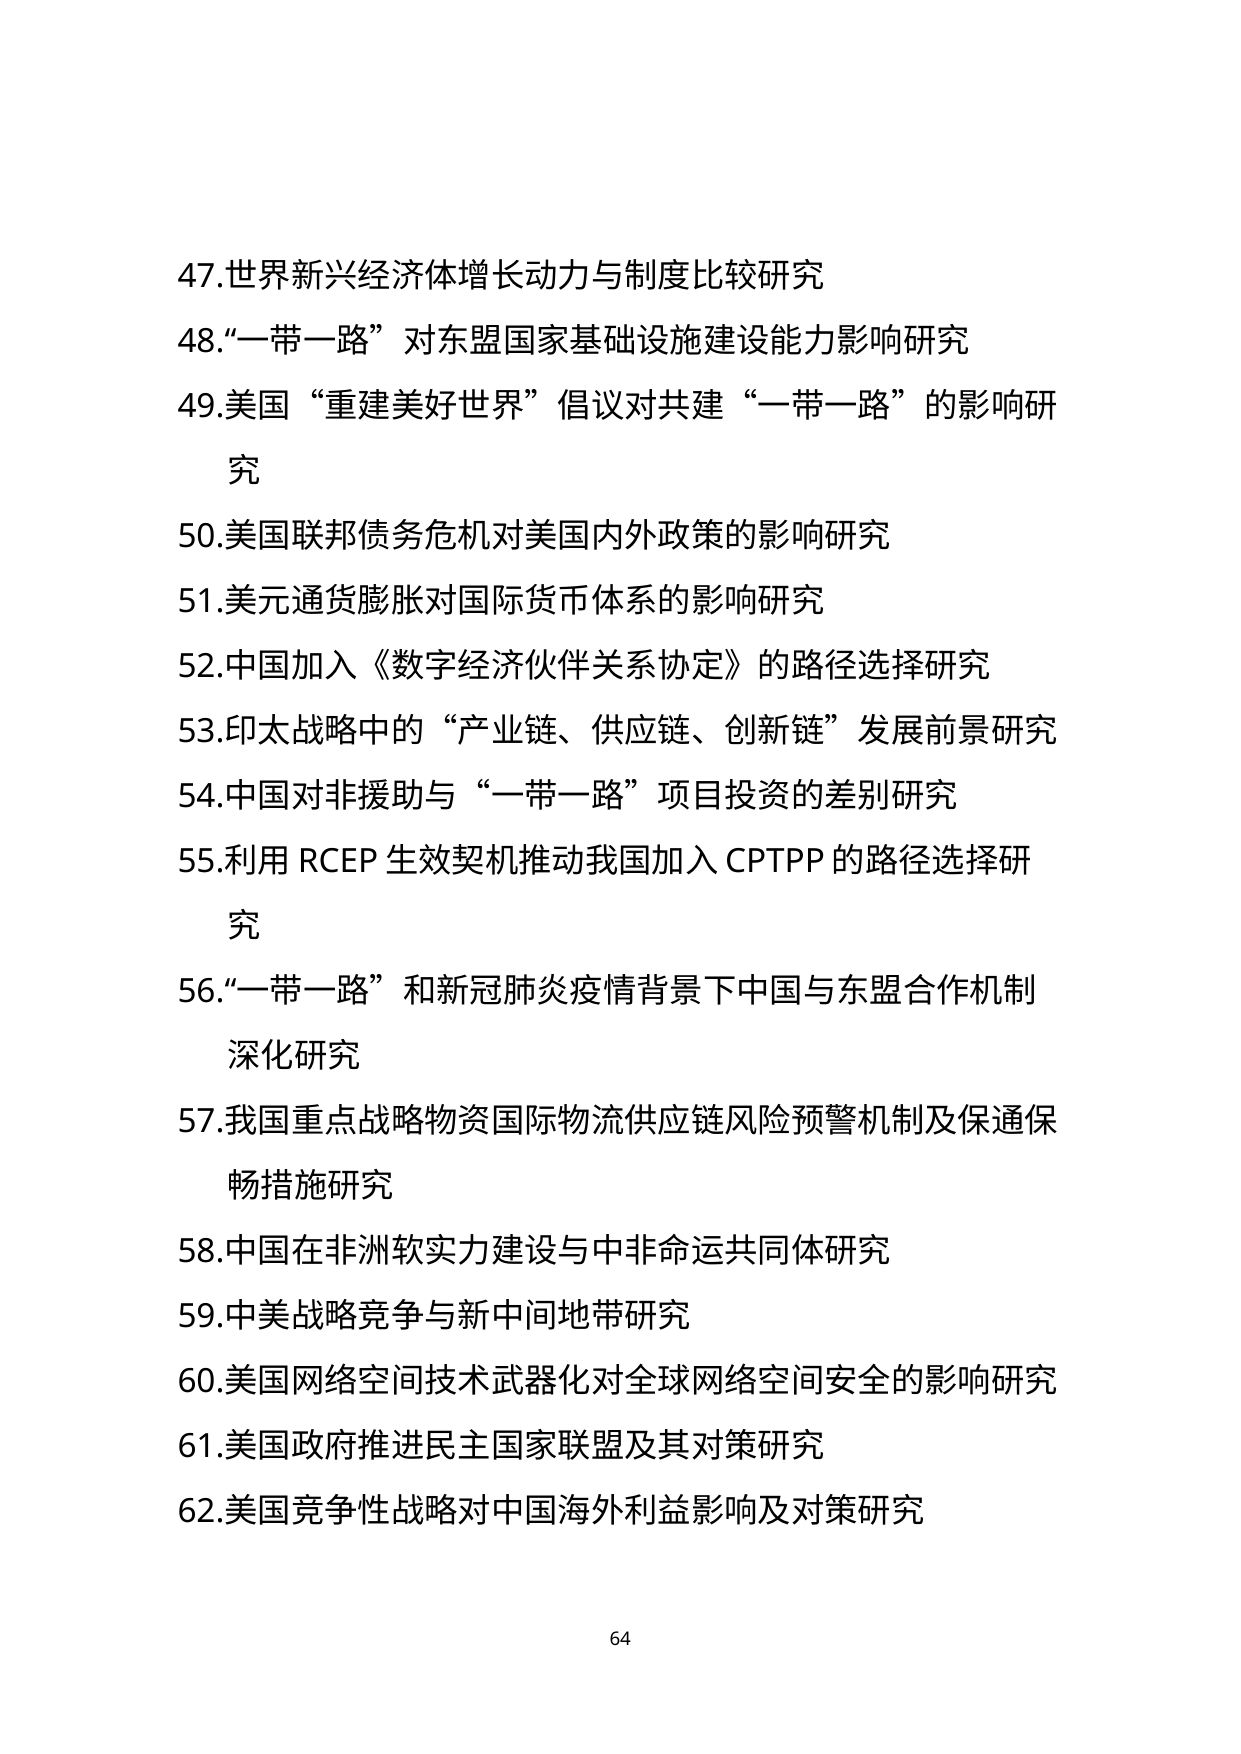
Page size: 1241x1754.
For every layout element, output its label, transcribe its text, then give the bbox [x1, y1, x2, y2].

text 60.美国网络空间技术武器化对全球网络空间安全的影响研究 [177, 1345, 1063, 1410]
text 47.世界新兴经济体增长动力与制度比较研究 [177, 240, 1063, 305]
text 49.美国“重建美好世界”倡议对共建“一带一路”的影响研究 [177, 370, 1063, 500]
text 48.“一带一路”对东盟国家基础设施建设能力影响研究 [177, 305, 1063, 370]
text 61.美国政府推进民主国家联盟及其对策研究 [177, 1410, 1063, 1475]
text 52.中国加入《数字经济伙伴关系协定》的路径选择研究 [177, 630, 1063, 695]
text 54.中国对非援助与“一带一路”项目投资的差别研究 [177, 760, 1063, 825]
text 57.我国重点战略物资国际物流供应链风险预警机制及保通保畅措施研究 [177, 1085, 1063, 1215]
text 55.利用RCEP生效契机推动我国加入CPTPP的路径选择研究 [177, 825, 1063, 955]
text 59.中美战略竞争与新中间地带研究 [177, 1280, 1063, 1345]
text 50.美国联邦债务危机对美国内外政策的影响研究 [177, 500, 1063, 565]
text 56.“一带一路”和新冠肺炎疫情背景下中国与东盟合作机制深化研究 [177, 955, 1063, 1085]
text 51.美元通货膨胀对国际货币体系的影响研究 [177, 565, 1063, 630]
text 62.美国竞争性战略对中国海外利益影响及对策研究 [177, 1475, 1063, 1540]
text 58.中国在非洲软实力建设与中非命运共同体研究 [177, 1215, 1063, 1280]
text 53.印太战略中的“产业链、供应链、创新链”发展前景研究 [177, 695, 1063, 760]
